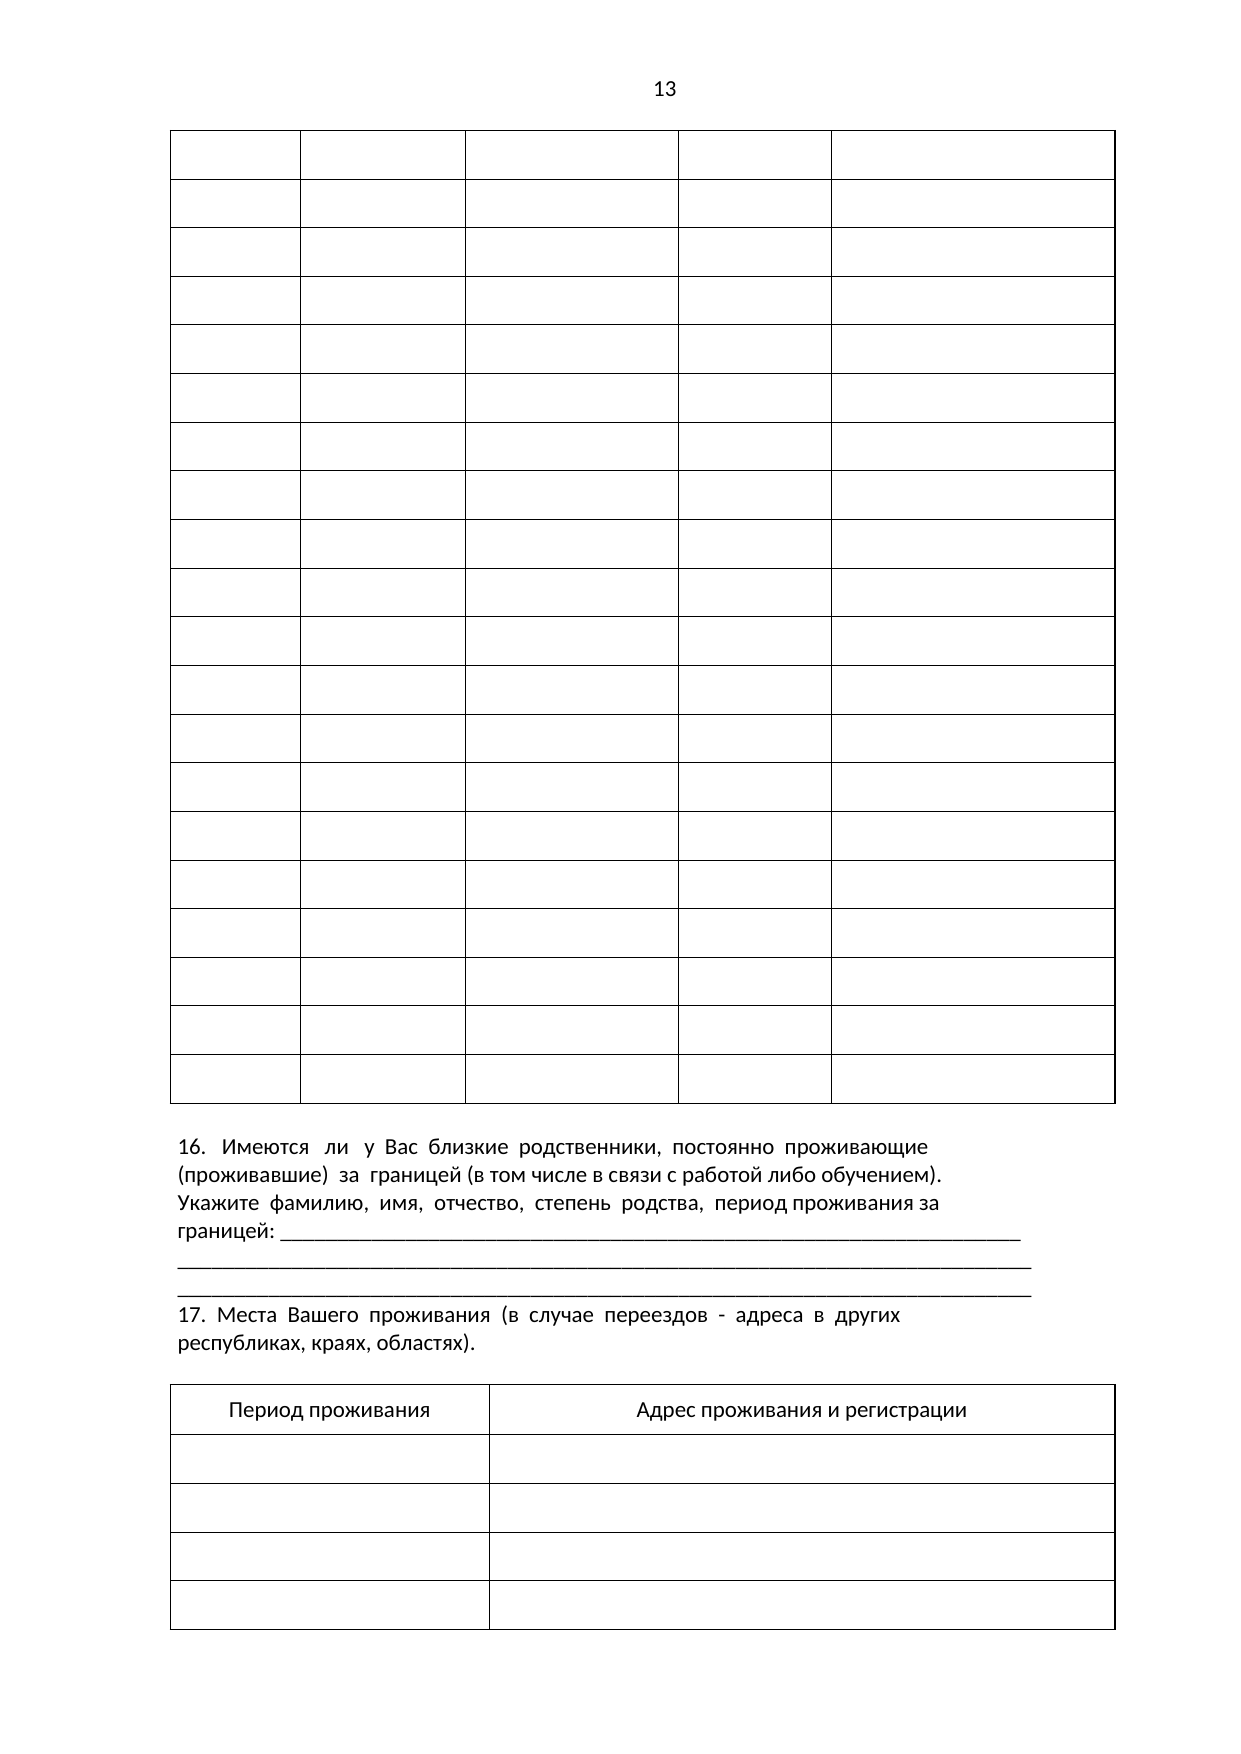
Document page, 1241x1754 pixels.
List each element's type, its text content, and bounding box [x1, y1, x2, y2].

text республиках, краях, областях). [177, 1328, 1152, 1356]
table_cell [301, 763, 465, 811]
table_cell [171, 131, 300, 178]
table_cell [301, 277, 465, 324]
table_cell [301, 812, 465, 859]
table_cell [679, 666, 831, 713]
table_cell [301, 180, 465, 227]
table_cell [301, 423, 465, 470]
text 17. Места Вашего проживания (в случае переездов - адреса в других [177, 1300, 1152, 1328]
table_cell [301, 569, 465, 616]
text Укажите фамилию, имя, отчество, степень родства, период проживания за [177, 1188, 1152, 1216]
table_cell [679, 812, 831, 859]
table_cell [466, 228, 678, 276]
table_cell [832, 812, 1114, 859]
table_cell [679, 277, 831, 324]
table_cell [171, 374, 300, 422]
table_cell [301, 131, 465, 178]
table_cell [301, 617, 465, 665]
table_cell [466, 617, 678, 665]
table_cell [466, 958, 678, 1005]
text 16. Имеются ли у Вас близкие родственники, постоянно проживающие [177, 1132, 1152, 1160]
table_cell [301, 1006, 465, 1054]
text (проживавшие) за границей (в том числе в связи с работой либо обучением). [177, 1160, 1152, 1188]
table_cell [832, 909, 1114, 957]
table_cell [171, 569, 300, 616]
table_cell [679, 909, 831, 957]
table_cell [679, 374, 831, 422]
table_cell [679, 715, 831, 762]
table_cell [832, 1006, 1114, 1054]
table_cell [301, 520, 465, 568]
table_cell [490, 1533, 1114, 1580]
table_cell [832, 861, 1114, 908]
table_cell [301, 471, 465, 519]
table_cell [171, 325, 300, 373]
table_cell [171, 666, 300, 713]
table_cell [301, 228, 465, 276]
table_cell [171, 958, 300, 1005]
table_cell [466, 423, 678, 470]
table_cell [832, 1055, 1114, 1103]
table_cell [832, 666, 1114, 713]
table_cell [466, 471, 678, 519]
table_cell [679, 471, 831, 519]
table_cell [466, 374, 678, 422]
table_cell [466, 861, 678, 908]
table_cell [832, 763, 1114, 811]
table_cell [679, 423, 831, 470]
table_cell [466, 763, 678, 811]
table_cell [466, 325, 678, 373]
table_cell [301, 909, 465, 957]
table_cell [832, 131, 1114, 178]
table_cell [466, 666, 678, 713]
table_cell [301, 861, 465, 908]
table_cell [679, 180, 831, 227]
table_cell [466, 277, 678, 324]
table_cell [679, 763, 831, 811]
table_cell [832, 471, 1114, 519]
table_cell [832, 277, 1114, 324]
table_cell [832, 520, 1114, 568]
table_cell [832, 325, 1114, 373]
table_cell [832, 715, 1114, 762]
table_cell [171, 1484, 489, 1532]
table_cell [466, 1055, 678, 1103]
table_cell [171, 228, 300, 276]
table_header Период проживания [171, 1385, 489, 1434]
table_cell [466, 1006, 678, 1054]
table_cell [679, 1055, 831, 1103]
table_cell [171, 763, 300, 811]
table_cell [466, 812, 678, 859]
table_cell [171, 909, 300, 957]
table_cell [832, 617, 1114, 665]
table_cell [679, 569, 831, 616]
table_cell [679, 861, 831, 908]
table_cell [171, 520, 300, 568]
table_cell [171, 617, 300, 665]
table_cell [171, 471, 300, 519]
table_cell [832, 374, 1114, 422]
table_cell [832, 180, 1114, 227]
table_cell [466, 909, 678, 957]
table_cell [832, 569, 1114, 616]
table_cell [832, 228, 1114, 276]
table_cell [171, 423, 300, 470]
table_cell [171, 277, 300, 324]
text ___________________________________________________________________________ [177, 1244, 1152, 1272]
table_cell [466, 520, 678, 568]
table_cell [679, 617, 831, 665]
table_cell [171, 715, 300, 762]
table_cell [171, 1006, 300, 1054]
table_cell [466, 569, 678, 616]
table_cell [679, 1006, 831, 1054]
table_cell [301, 325, 465, 373]
text границей: _________________________________________________________________ [177, 1216, 1152, 1244]
table_cell [679, 228, 831, 276]
table_cell [171, 812, 300, 859]
text ___________________________________________________________________________ [177, 1272, 1152, 1300]
table_cell [301, 374, 465, 422]
table_cell [301, 715, 465, 762]
table_cell [466, 131, 678, 178]
table_cell [171, 1533, 489, 1580]
table_cell [466, 715, 678, 762]
table_cell [171, 1581, 489, 1629]
table_cell [466, 180, 678, 227]
table_cell [679, 325, 831, 373]
table_cell [832, 423, 1114, 470]
table_cell [171, 180, 300, 227]
table_cell [490, 1581, 1114, 1629]
table_cell [301, 958, 465, 1005]
table_cell [679, 958, 831, 1005]
table_cell [490, 1484, 1114, 1532]
table_cell [679, 131, 831, 178]
table_cell [301, 1055, 465, 1103]
table_cell [832, 958, 1114, 1005]
table_cell [171, 861, 300, 908]
table_header Адрес проживания и регистрации [490, 1385, 1114, 1434]
table_cell [679, 520, 831, 568]
table_cell [490, 1435, 1114, 1483]
table_cell [301, 666, 465, 713]
table_cell [171, 1055, 300, 1103]
table_cell [171, 1435, 489, 1483]
